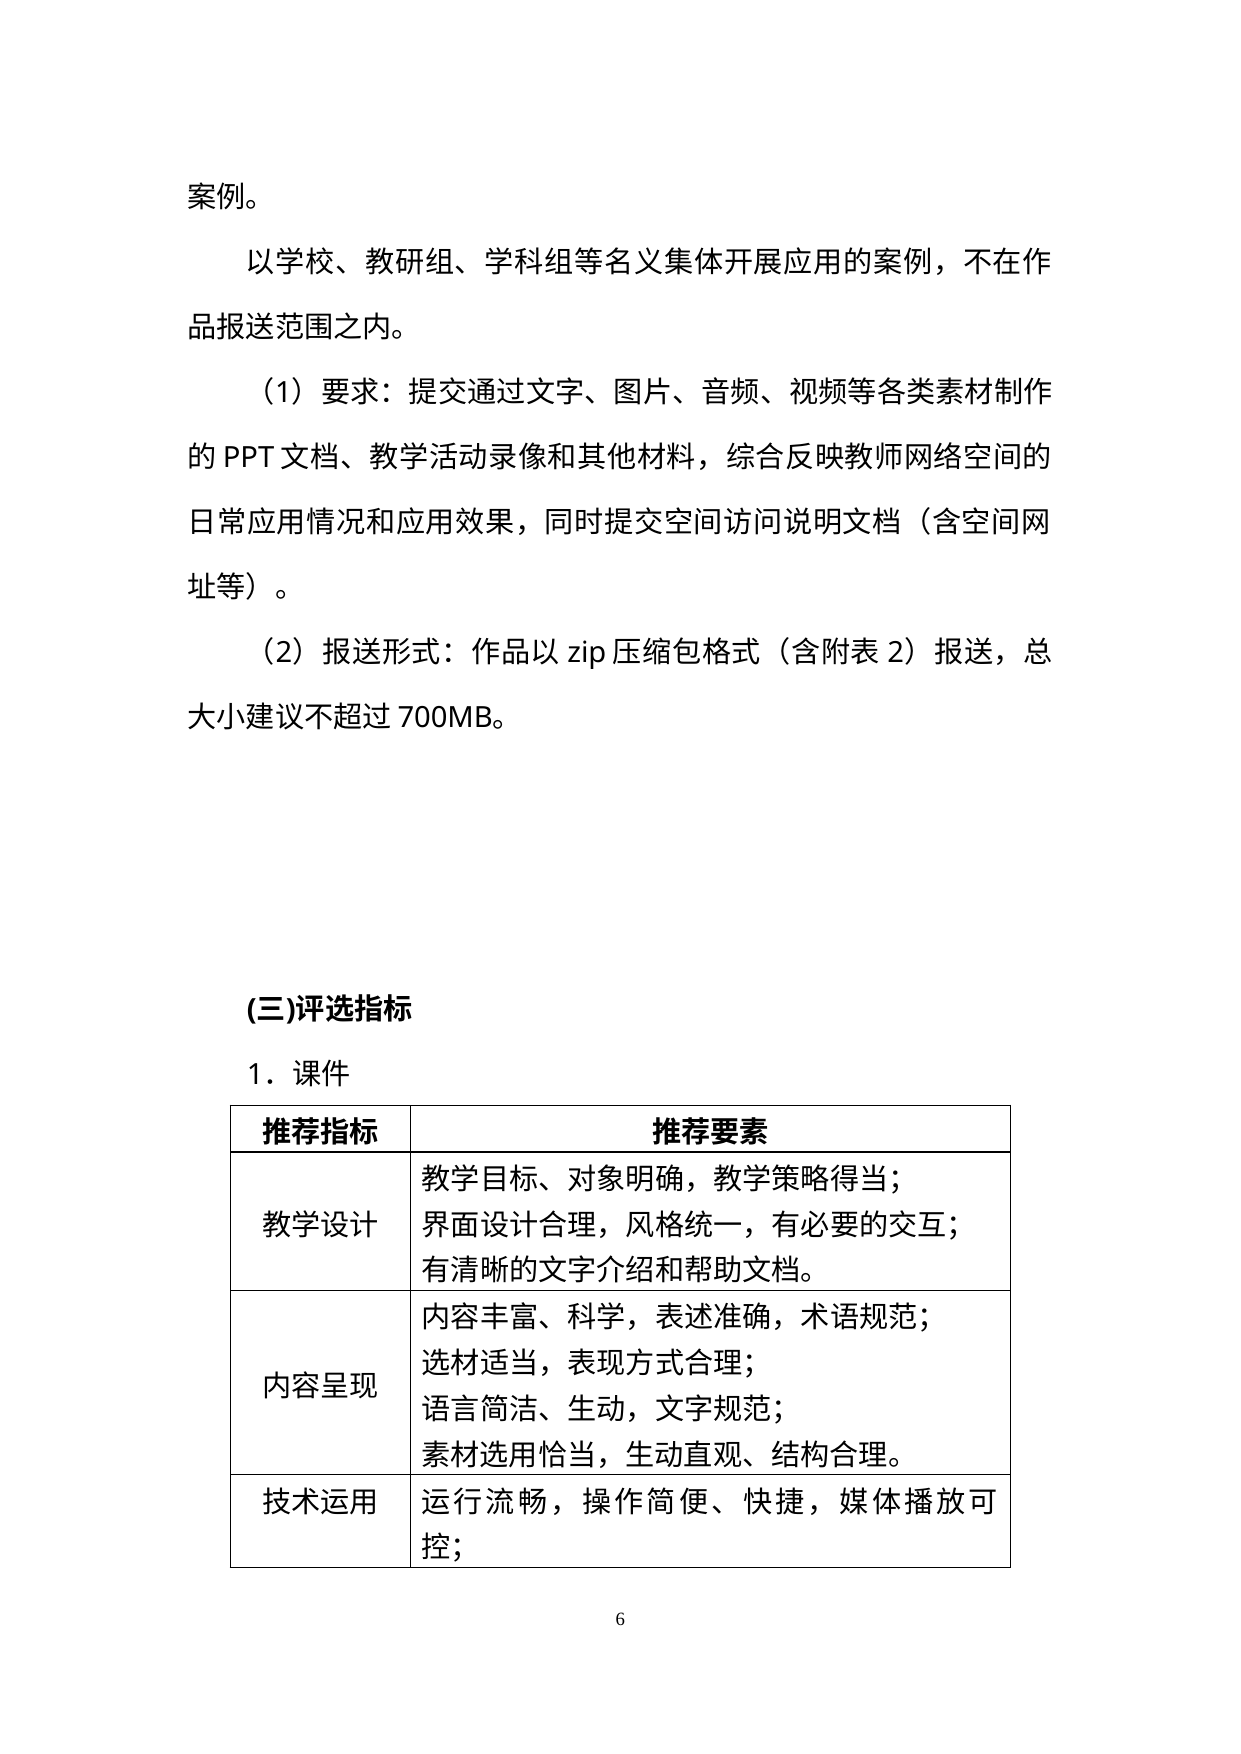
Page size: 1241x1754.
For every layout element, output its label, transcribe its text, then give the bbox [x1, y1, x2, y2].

table_cell 教学设计 [231, 1153, 410, 1290]
text 以学校、教研组、学科组等名义集体开展应用的案例，不在作品报送范围之内。 [187, 227, 1053, 357]
text (三)评选指标 [187, 974, 1053, 1039]
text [187, 162, 1053, 227]
table_cell 内容呈现 [231, 1291, 410, 1474]
table_cell 技术运用 [231, 1475, 410, 1567]
table_cell 教学目标、对象明确，教学策略得当； 界面设计合理，风格统一，有必要的交互； 有清晰的文字介绍和帮助文档。 [411, 1153, 1010, 1290]
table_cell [411, 1475, 1010, 1567]
table_cell 内容丰富、科学，表述准确，术语规范； 选材适当，表现方式合理； 语言简洁、生动，文字规范； 素材选用恰当，生动直观、结构合理。 [411, 1291, 1010, 1474]
text （1）要求：提交通过文字、图片、音频、视频等各类素材制作的PPT文档、教学活动录像和其他材料，综合反映教师网络空间的日常应用情况和应用效果，同时提交空间访问说明文档（含空间网址等）。 [187, 357, 1053, 617]
text 1．课件 [187, 1039, 1053, 1104]
table_header 推荐指标 [231, 1106, 410, 1151]
table_header 推荐要素 [411, 1106, 1010, 1151]
text （2）报送形式：作品以zip压缩包格式（含附表2）报送，总大小建议不超过700MB。 [187, 617, 1053, 747]
